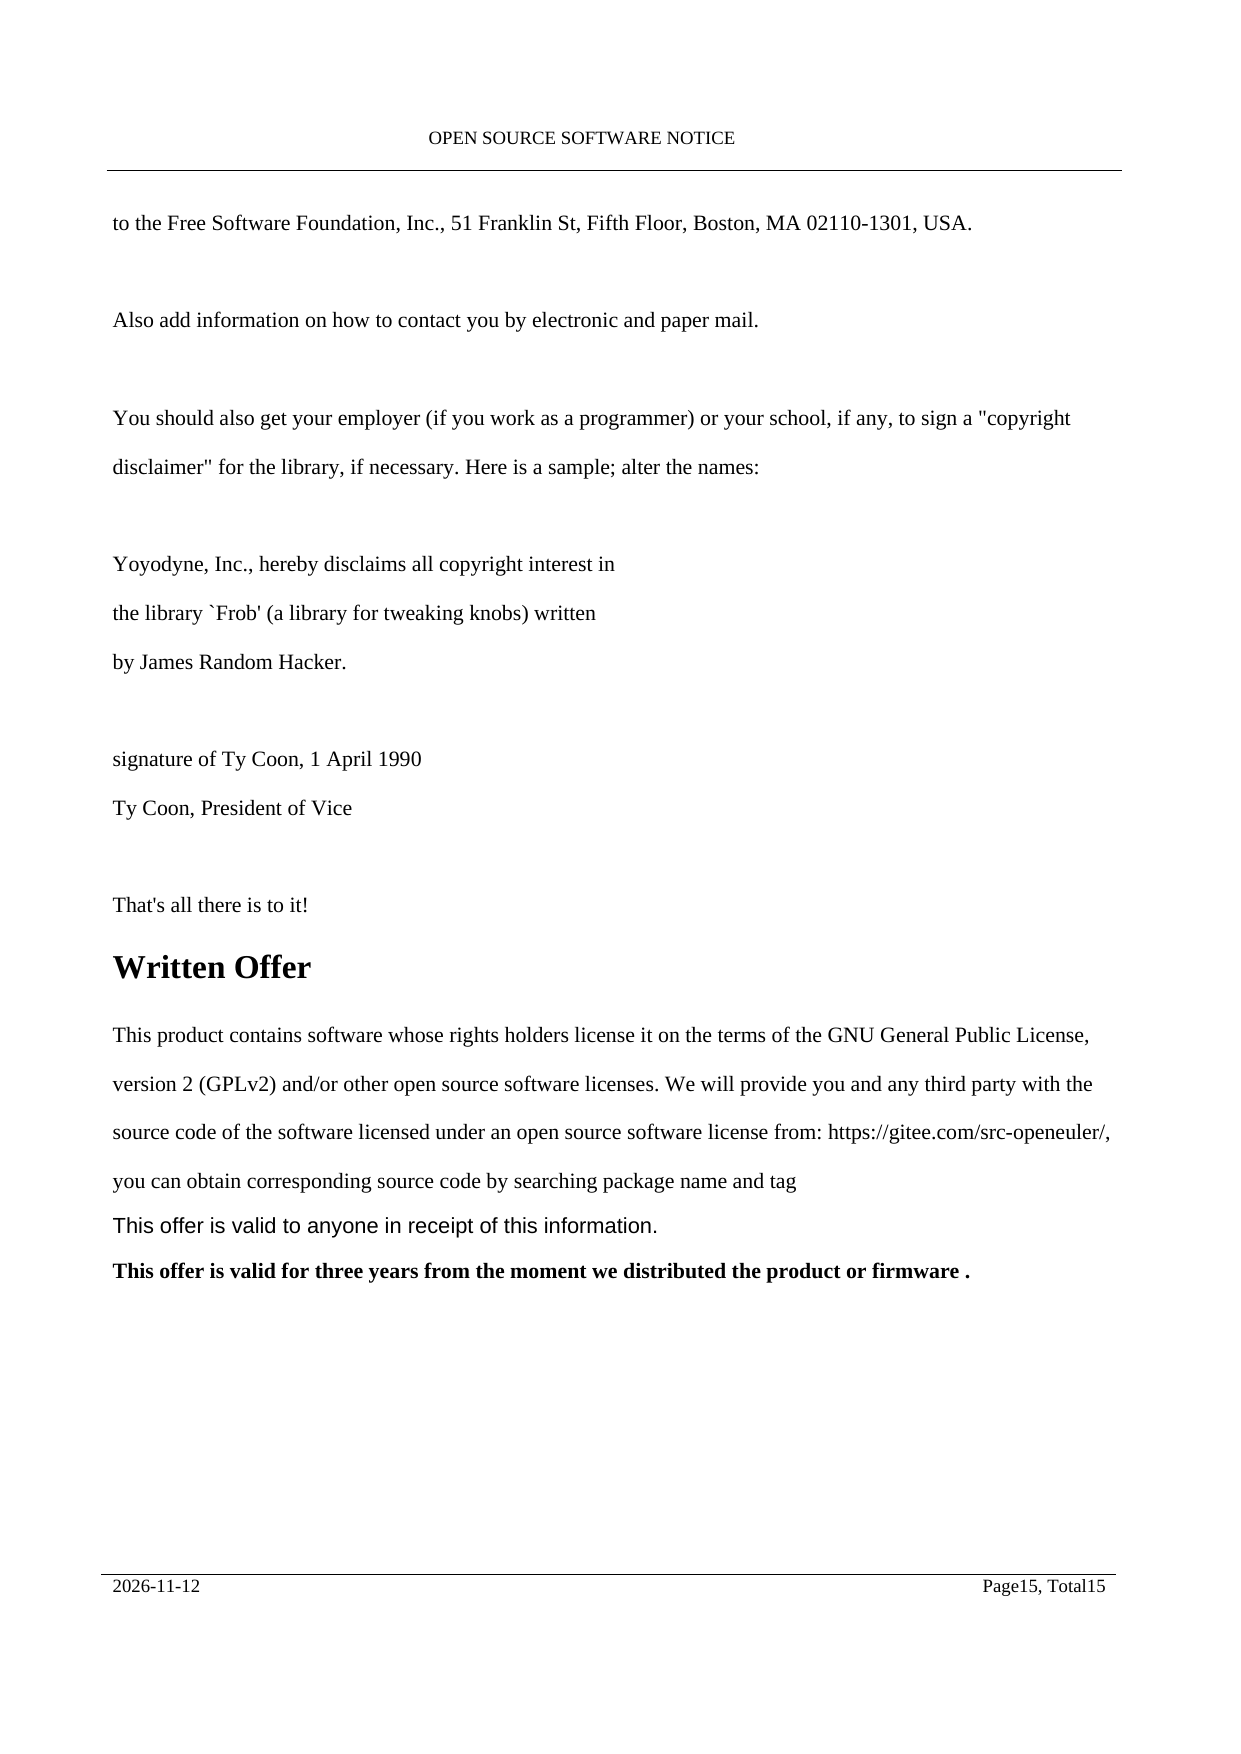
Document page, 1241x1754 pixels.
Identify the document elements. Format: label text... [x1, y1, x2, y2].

text Written Offer [112, 934, 1128, 999]
text This offer is valid for three years from the moment we distributed the product or firmware . [112, 1254, 1128, 1287]
text This product contains software whose rights holders license it on the terms of the GNU General Public License, version 2 (GPLv2) and/or other open source software licenses. We will provide you and any third party with the source code of the software licensed under an open source software license from: https://gitee.com/src-openeuler/, you can obtain corresponding source code by searching package name and tag [112, 1018, 1128, 1197]
text This offer is valid to anyone in receipt of this information. [112, 1209, 1128, 1242]
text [112, 206, 1128, 921]
